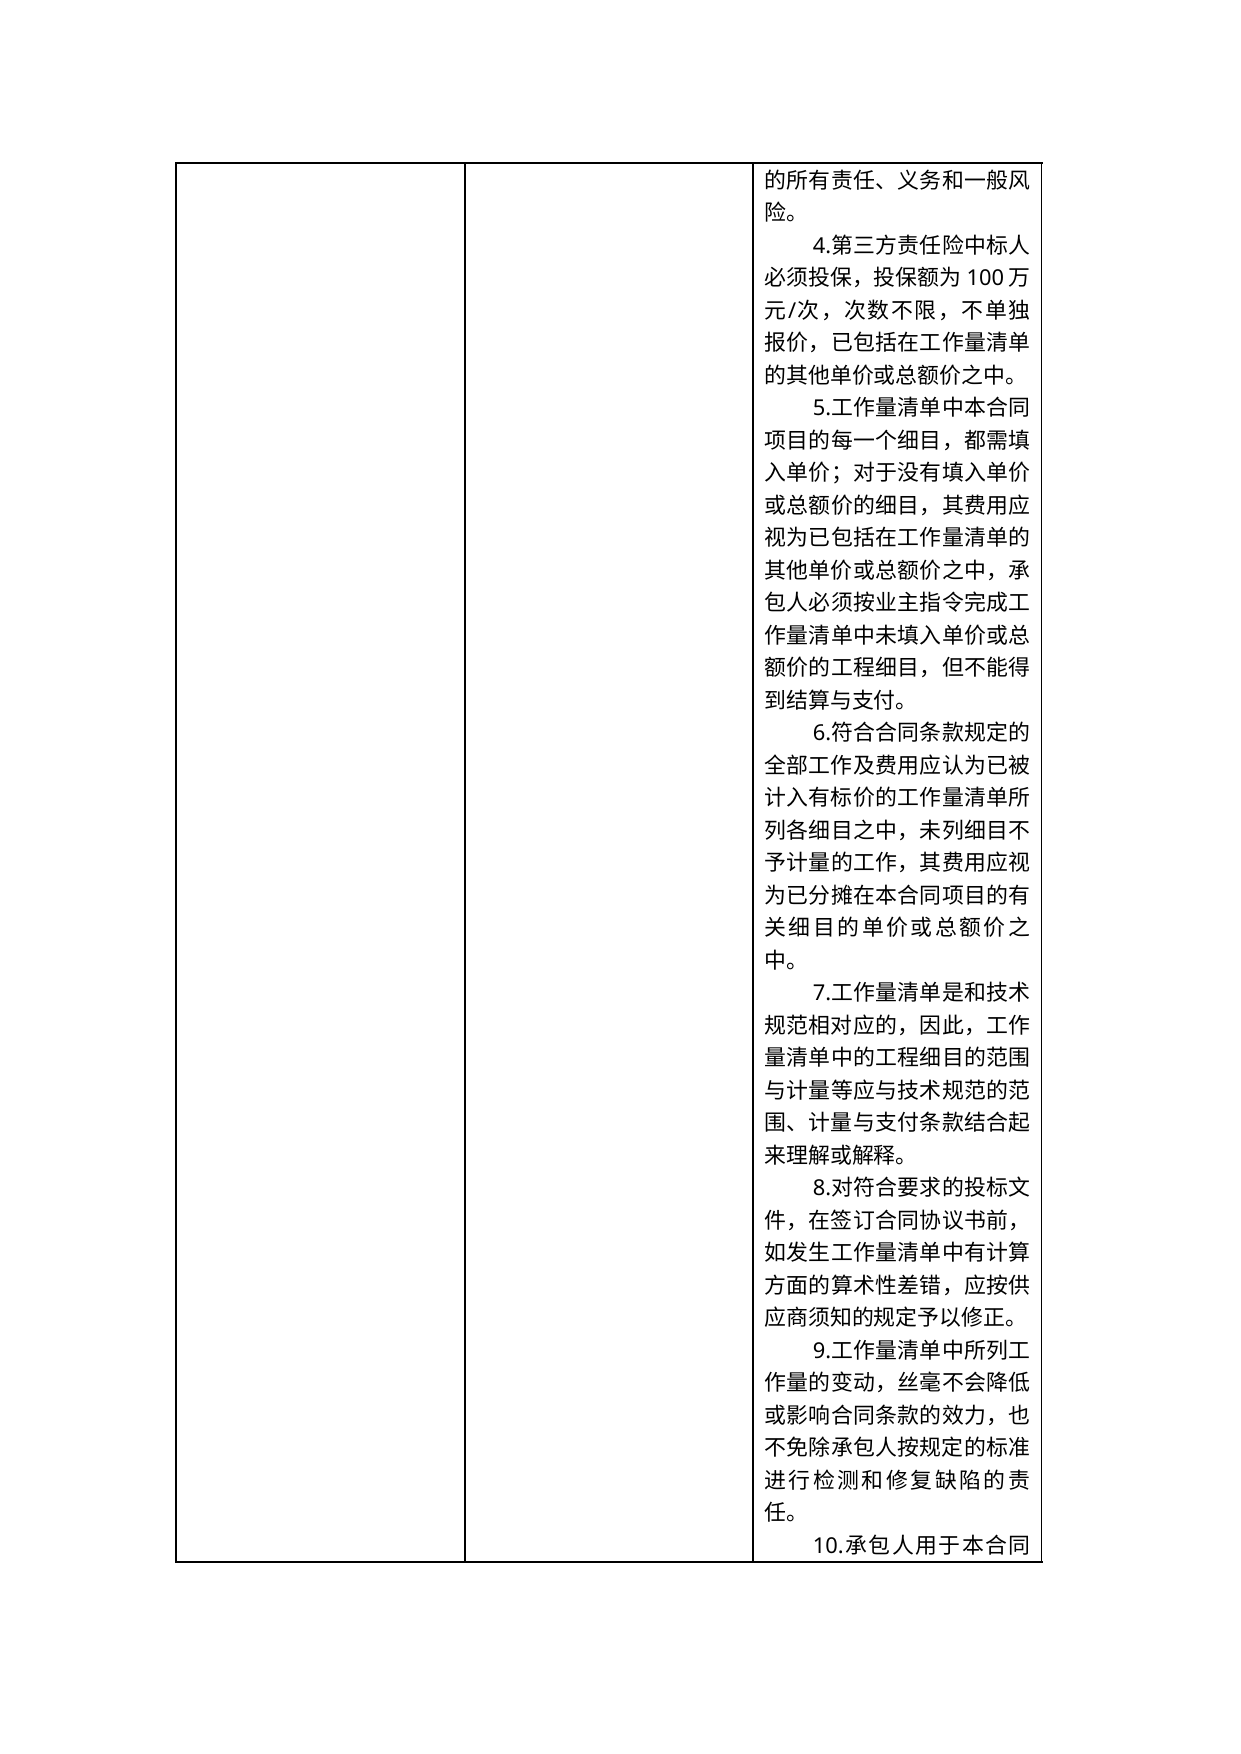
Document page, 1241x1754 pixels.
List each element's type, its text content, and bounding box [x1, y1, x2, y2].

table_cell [754, 164, 1041, 1561]
table_cell 6 [177, 164, 464, 1561]
table_cell [466, 164, 752, 1561]
